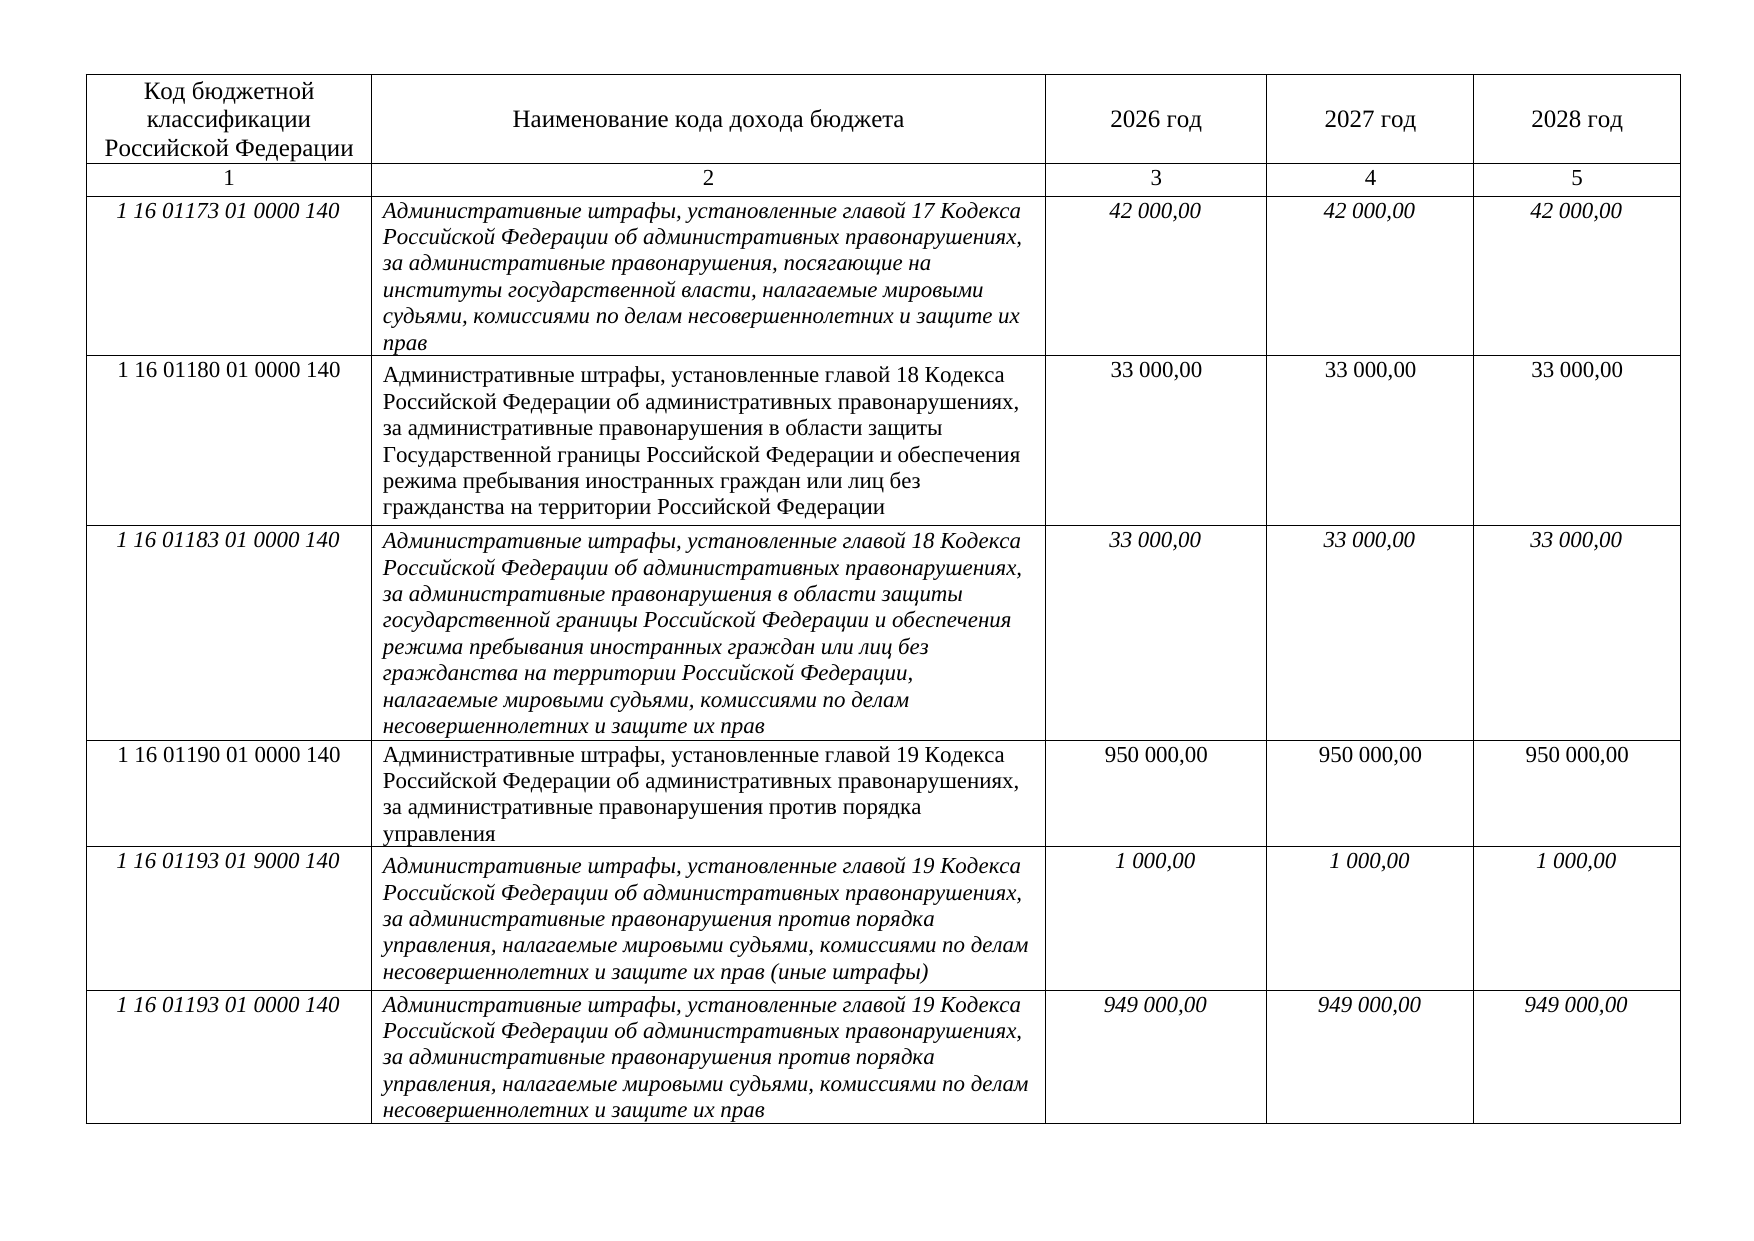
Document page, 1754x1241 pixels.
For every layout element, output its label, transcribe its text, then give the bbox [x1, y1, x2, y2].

table_header 2026 год [1046, 75, 1266, 163]
table_cell 1 16 01190 01 0000 140 [87, 741, 371, 846]
table_cell 1 000,00 [1267, 847, 1473, 989]
table_cell 42 000,00 [1267, 197, 1473, 355]
table_cell 1 16 01193 01 9000 140 [87, 847, 371, 989]
table_cell 950 000,00 [1474, 741, 1680, 846]
table_cell 949 000,00 [1474, 991, 1680, 1122]
table_cell 1 [87, 164, 371, 196]
table_cell Административные штрафы, установленные главой 19 Кодекса Российской Федерации об административных правонарушениях, за административные правонарушения против порядка управления [372, 741, 1045, 846]
table_header Наименование кода дохода бюджета [372, 75, 1045, 163]
table_cell 2 [372, 164, 1045, 196]
table_cell 33 000,00 [1267, 356, 1473, 525]
table_cell Административные штрафы, установленные главой 19 Кодекса Российской Федерации об административных правонарушениях, за административные правонарушения против порядка управления, налагаемые мировыми судьями, комиссиями по делам несовершеннолетних и защите их прав [372, 991, 1045, 1122]
table_header 2028 год [1474, 75, 1680, 163]
table_cell 950 000,00 [1046, 741, 1266, 846]
table_cell 33 000,00 [1474, 526, 1680, 739]
table_cell 42 000,00 [1474, 197, 1680, 355]
table_cell 1 16 01173 01 0000 140 [87, 197, 371, 355]
table_cell 1 16 01180 01 0000 140 [87, 356, 371, 525]
table_cell 5 [1474, 164, 1680, 196]
table_cell 1 000,00 [1046, 847, 1266, 989]
table_cell 1 16 01183 01 0000 140 [87, 526, 371, 739]
table_cell Административные штрафы, установленные главой 18 Кодекса Российской Федерации об административных правонарушениях, за административные правонарушения в области защиты Государственной границы Российской Федерации и обеспечения режима пребывания иностранных граждан или лиц без гражданства на территории Российской Федерации [372, 356, 1045, 525]
table_cell 33 000,00 [1474, 356, 1680, 525]
table_cell 42 000,00 [1046, 197, 1266, 355]
table_cell 949 000,00 [1267, 991, 1473, 1122]
table_cell 33 000,00 [1267, 526, 1473, 739]
table_cell 950 000,00 [1267, 741, 1473, 846]
table_header Код бюджетной классификации Российской Федерации [87, 75, 371, 163]
table_cell Административные штрафы, установленные главой 19 Кодекса Российской Федерации об административных правонарушениях, за административные правонарушения против порядка управления, налагаемые мировыми судьями, комиссиями по делам несовершеннолетних и защите их прав (иные штрафы) [372, 847, 1045, 989]
table_cell 4 [1267, 164, 1473, 196]
table_cell 1 000,00 [1474, 847, 1680, 989]
table_cell 33 000,00 [1046, 526, 1266, 739]
table_cell 33 000,00 [1046, 356, 1266, 525]
table_cell 949 000,00 [1046, 991, 1266, 1122]
table_cell 3 [1046, 164, 1266, 196]
table_cell Административные штрафы, установленные главой 18 Кодекса Российской Федерации об административных правонарушениях, за административные правонарушения в области защиты государственной границы Российской Федерации и обеспечения режима пребывания иностранных граждан или лиц без гражданства на территории Российской Федерации, налагаемые мировыми судьями, комиссиями по делам несовершеннолетних и защите их прав [372, 526, 1045, 739]
table_cell Административные штрафы, установленные главой 17 Кодекса Российской Федерации об административных правонарушениях, за административные правонарушения, посягающие на институты государственной власти, налагаемые мировыми судьями, комиссиями по делам несовершеннолетних и защите их прав [372, 197, 1045, 355]
table_cell 1 16 01193 01 0000 140 [87, 991, 371, 1122]
table_header 2027 год [1267, 75, 1473, 163]
